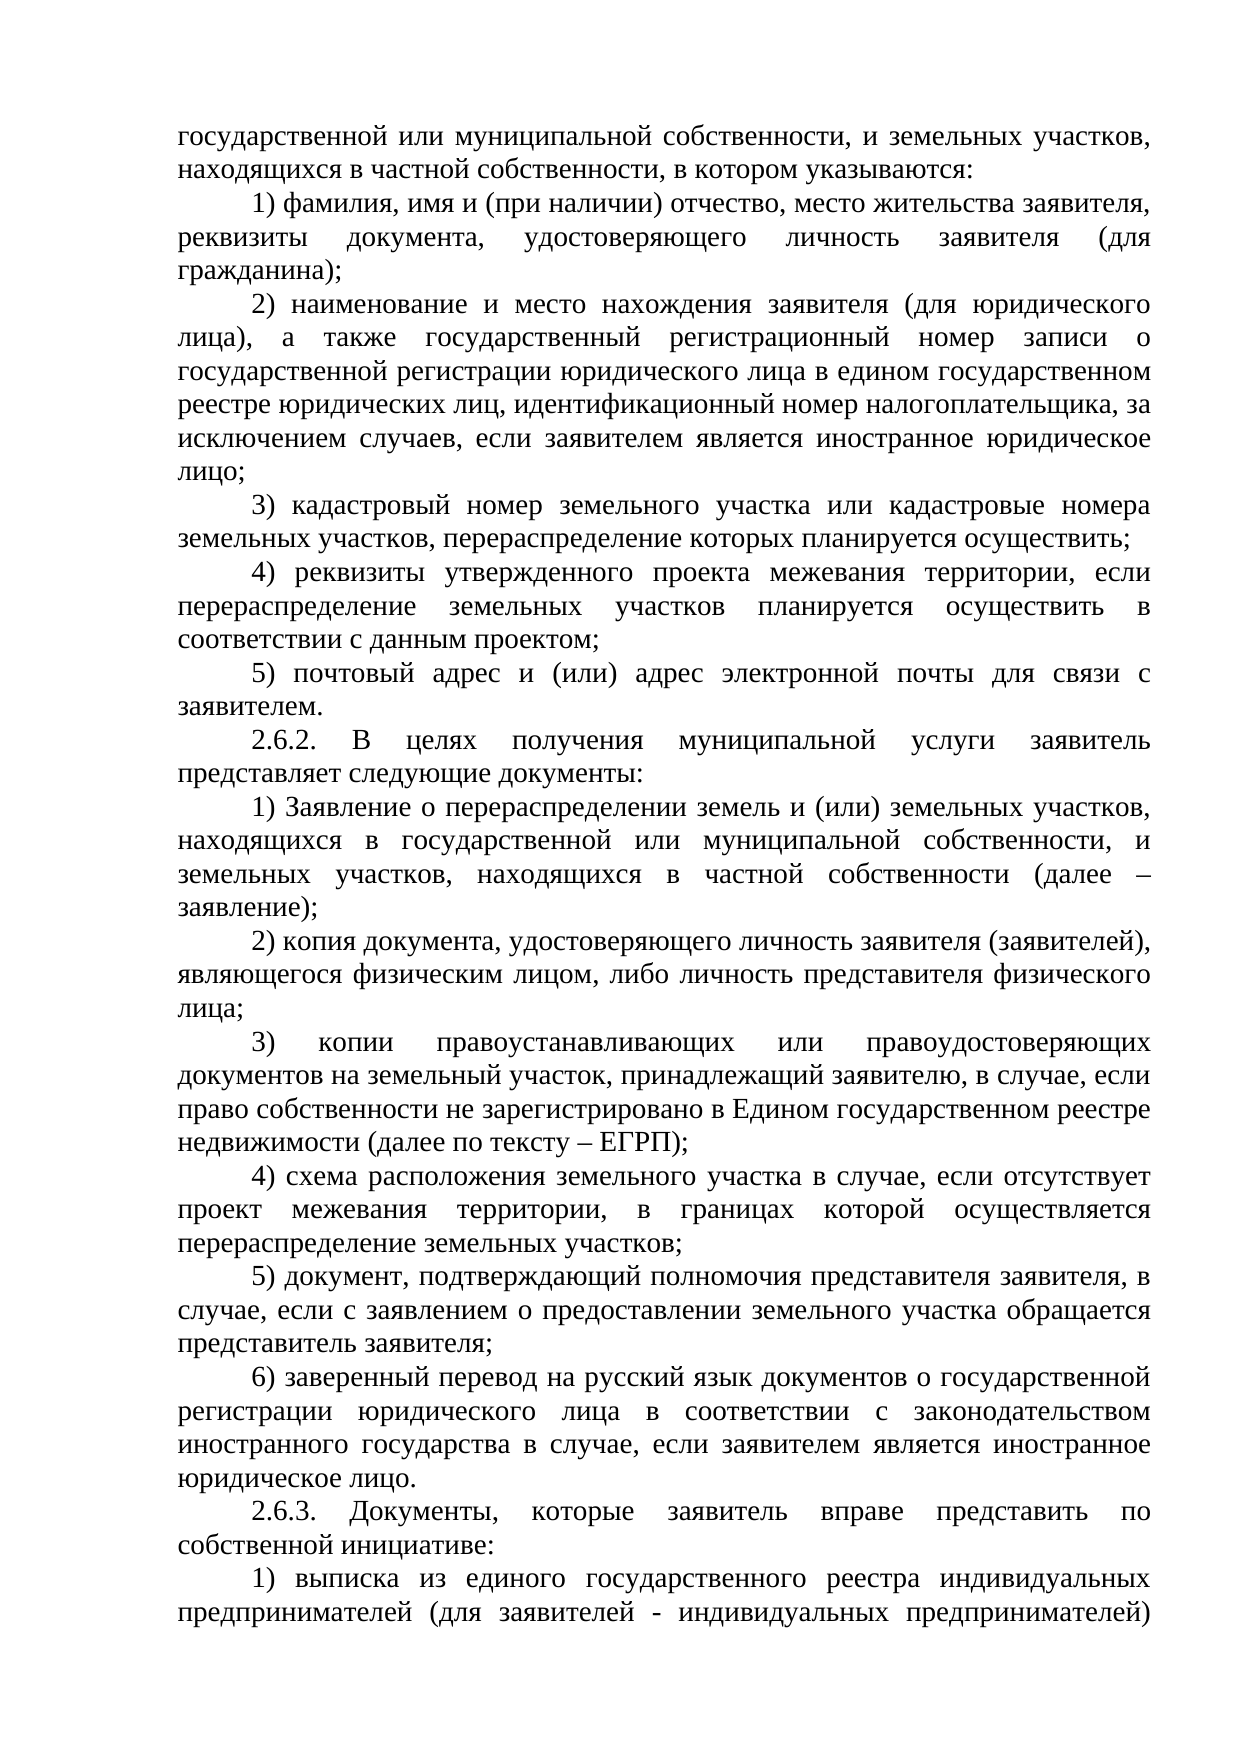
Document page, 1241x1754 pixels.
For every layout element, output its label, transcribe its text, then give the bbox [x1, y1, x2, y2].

list 3) копии правоустанавливающих или правоудостоверяющих документов на земельный участок, принадлежащий заявителю, в случае, если право собственности не зарегистрировано в Едином государственном реестре недвижимости (далее по тексту – ЕГРП); [177, 1024, 1152, 1158]
list 6) заверенный перевод на русский язык документов о государственной регистрации юридического лица в соответствии с законодательством иностранного государства в случае, если заявителем является иностранное юридическое лицо. [177, 1359, 1152, 1493]
list 2) наименование и место нахождения заявителя (для юридического лица), а также государственный регистрационный номер записи о государственной регистрации юридического лица в едином государственном реестре юридических лиц, идентификационный номер налогоплательщика, за исключением случаев, если заявителем является иностранное юридическое лицо; [177, 286, 1152, 487]
list 5) документ, подтверждающий полномочия представителя заявителя, в случае, если с заявлением о предоставлении земельного участка обращается представитель заявителя; [177, 1258, 1152, 1359]
list 2.6.3. Документы, которые заявитель вправе представить по собственной инициативе: [177, 1493, 1152, 1560]
list 1) фамилия, имя и (при наличии) отчество, место жительства заявителя, реквизиты документа, удостоверяющего личность заявителя (для гражданина); [177, 185, 1152, 286]
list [177, 1560, 1152, 1627]
list 2.6.2. В целях получения муниципальной услуги заявитель представляет следующие документы: [177, 722, 1152, 789]
list 2) копия документа, удостоверяющего личность заявителя (заявителей), являющегося физическим лицом, либо личность представителя физического лица; [177, 923, 1152, 1024]
list 4) схема расположения земельного участка в случае, если отсутствует проект межевания территории, в границах которой осуществляется перераспределение земельных участков; [177, 1158, 1152, 1258]
list 3) кадастровый номер земельного участка или кадастровые номера земельных участков, перераспределение которых планируется осуществить; [177, 487, 1152, 554]
list 5) почтовый адрес и (или) адрес электронной почты для связи с заявителем. [177, 655, 1152, 722]
list 1) Заявление о перераспределении земель и (или) земельных участков, находящихся в государственной или муниципальной собственности, и земельных участков, находящихся в частной собственности (далее – заявление); [177, 789, 1152, 923]
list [177, 118, 1152, 185]
list 4) реквизиты утвержденного проекта межевания территории, если перераспределение земельных участков планируется осуществить в соответствии с данным проектом; [177, 554, 1152, 655]
